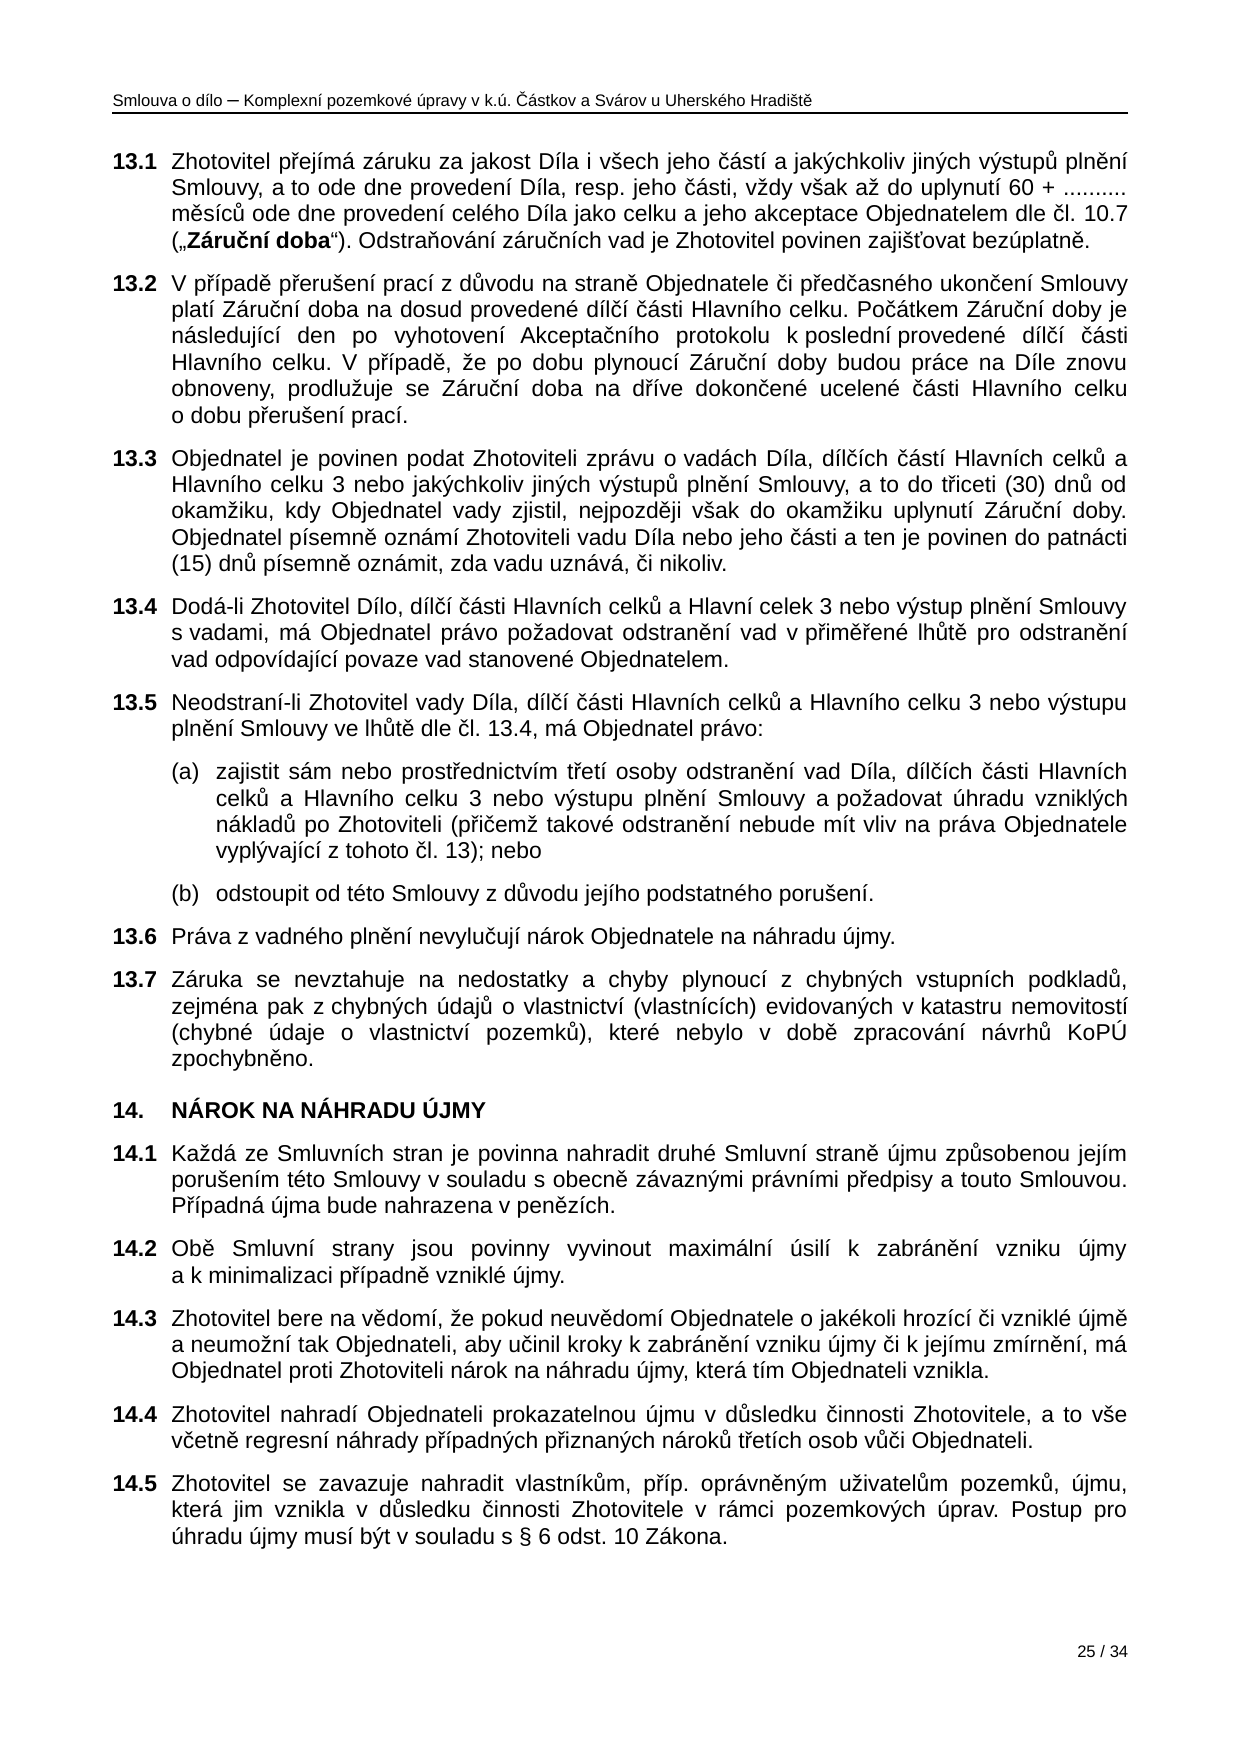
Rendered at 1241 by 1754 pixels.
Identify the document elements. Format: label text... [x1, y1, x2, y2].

text V případě přerušení prací z důvodu na straně Objednatele či předčasného ukončení Smlouvy platí Záruční doba na dosud provedené dílčí části Hlavního celku. Počátkem Záruční doby je následující den po vyhotovení Akceptačního protokolu k poslední provedené dílčí části Hlavního celku. V případě, že po dobu plynoucí Záruční doby budou práce na Díle znovu obnoveny, prodlužuje se Záruční doba na dříve dokončené ucelené části Hlavního celku o dobu přerušení prací. [112, 270, 1128, 428]
list zajistit sám nebo prostřednictvím třetí osoby odstranění vad Díla, dílčích části Hlavních celků a Hlavního celku 3 nebo výstupu plnění Smlouvy a požadovat úhradu vzniklých nákladů po Zhotoviteli (přičemž takové odstranění nebude mít vliv na práva Objednatele vyplývající z tohoto čl. 13); nebo [171, 758, 1128, 863]
text odstoupit od této Smlouvy z důvodu jejího podstatného porušení. [171, 880, 1128, 907]
text Práva z vadného plnění nevylučují nárok Objednatele na náhradu újmy. [112, 923, 1128, 949]
text Zhotovitel nahradí Objednateli prokazatelnou újmu v důsledku činnosti Zhotovitele, a to vše včetně regresní náhrady případných přiznaných nároků třetích osob vůči Objednateli. [112, 1401, 1128, 1453]
text Obě Smluvní strany jsou povinny vyvinout maximální úsilí k zabránění vzniku újmy a k minimalizaci případně vzniklé újmy. [112, 1235, 1128, 1288]
text Objednatel je povinen podat Zhotoviteli zprávu o vadách Díla, dílčích částí Hlavních celků a Hlavního celku 3 nebo jakýchkoliv jiných výstupů plnění Smlouvy, a to do třiceti (30) dnů od okamžiku, kdy Objednatel vady zjistil, nejpozději však do okamžiku uplynutí Záruční doby. Objednatel písemně oznámí Zhotoviteli vadu Díla nebo jeho části a ten je povinen do patnácti (15) dnů písemně oznámit, zda vadu uznává, či nikoliv. [112, 444, 1128, 576]
text Záruka se nevztahuje na nedostatky a chyby plynoucí z chybných vstupních podkladů, zejména pak z chybných údajů o vlastnictví (vlastnících) evidovaných v katastru nemovitostí (chybné údaje o vlastnictví pozemků), které nebylo v době zpracování návrhů KoPÚ zpochybněno. [112, 966, 1128, 1072]
text Nárok na náhradu újmy [112, 1097, 1128, 1123]
text Zhotovitel bere na vědomí, že pokud neuvědomí Objednatele o jakékoli hrozící či vzniklé újmě a neumožní tak Objednateli, aby učinil kroky k zabránění vzniku újmy či k jejímu zmírnění, má Objednatel proti Zhotoviteli nárok na náhradu újmy, která tím Objednateli vznikla. [112, 1305, 1128, 1384]
text Neodstraní-li Zhotovitel vady Díla, dílčí části Hlavních celků a Hlavního celku 3 nebo výstupu plnění Smlouvy ve lhůtě dle čl. 13.4, má Objednatel právo: [112, 689, 1128, 741]
text Každá ze Smluvních stran je povinna nahradit druhé Smluvní straně újmu způsobenou jejím porušením této Smlouvy v souladu s obecně závaznými právními předpisy a touto Smlouvou. Případná újma bude nahrazena v penězích. [112, 1140, 1128, 1219]
text Zhotovitel přejímá záruku za jakost Díla i všech jeho částí a jakýchkoliv jiných výstupů plnění Smlouvy, a to ode dne provedení Díla, resp. jeho části, vždy však až do uplynutí 60 + .......... měsíců ode dne provedení celého Díla jako celku a jeho akceptace Objednatelem dle čl. 10.7 („Záruční doba“). Odstraňování záručních vad je Zhotovitel povinen zajišťovat bezúplatně. [112, 148, 1128, 253]
text Zhotovitel se zavazuje nahradit vlastníkům, příp. oprávněným uživatelům pozemků, újmu, která jim vznikla v důsledku činnosti Zhotovitele v rámci pozemkových úprav. Postup pro úhradu újmy musí být v souladu s § 6 odst. 10 Zákona. [112, 1470, 1128, 1549]
text Dodá-li Zhotovitel Dílo, dílčí části Hlavních celků a Hlavní celek 3 nebo výstup plnění Smlouvy s vadami, má Objednatel právo požadovat odstranění vad v přiměřené lhůtě pro odstranění vad odpovídající povaze vad stanovené Objednatelem. [112, 593, 1128, 672]
